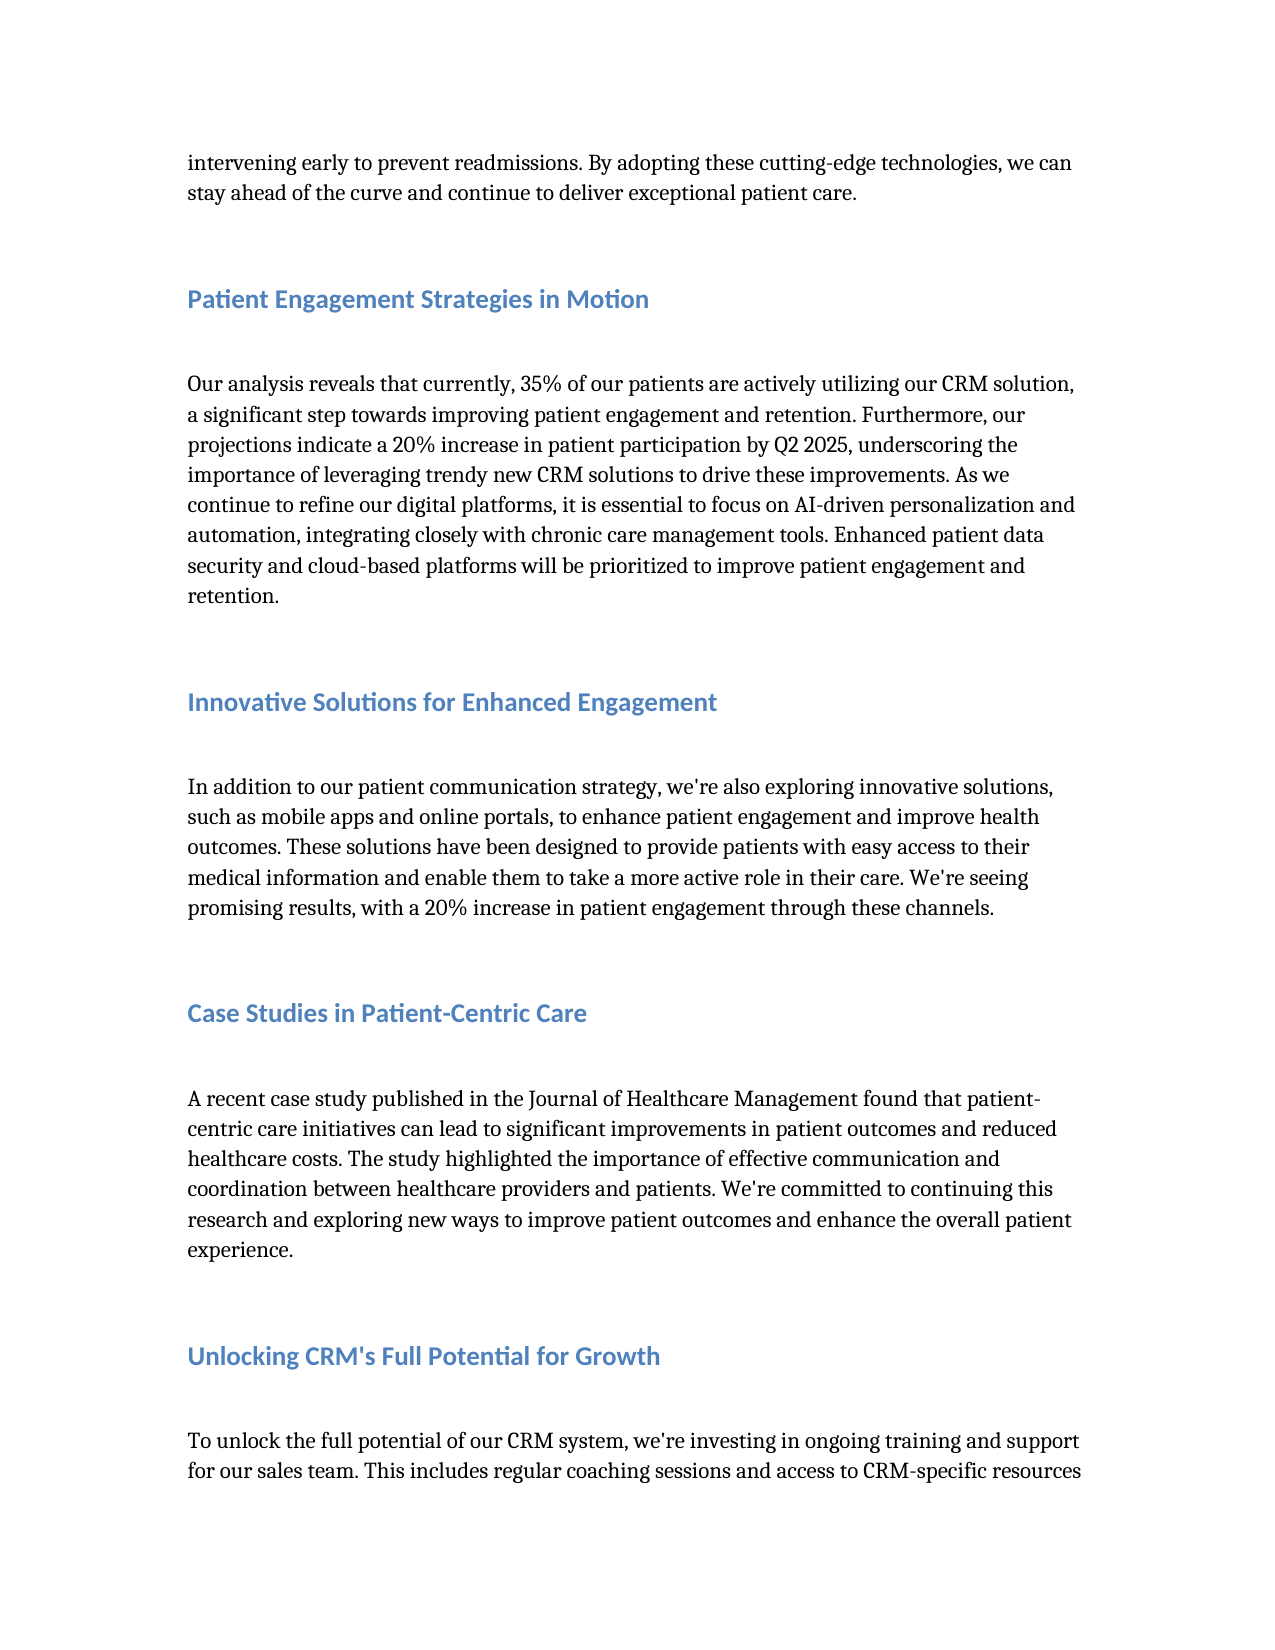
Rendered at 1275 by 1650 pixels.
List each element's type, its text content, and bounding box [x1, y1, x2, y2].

subtitle Case Studies in Patient-Centric Care [187, 997, 1087, 1030]
text A recent case study published in the Journal of Healthcare Management found that patient-centric care initiatives can lead to significant improvements in patient outcomes and reduced healthcare costs. The study highlighted the importance of effective communication and coordination between healthcare providers and patients. We're committed to continuing this research and exploring new ways to improve patient outcomes and enhance the overall patient experience. [187, 1086, 1087, 1263]
text Our analysis reveals that currently, 35% of our patients are actively utilizing our CRM solution, a significant step towards improving patient engagement and retention. Furthermore, our projections indicate a 20% increase in patient participation by Q2 2025, underscoring the importance of leveraging trendy new CRM solutions to drive these improvements. As we continue to refine our digital platforms, it is essential to focus on AI-driven personalization and automation, integrating closely with chronic care management tools. Enhanced patient data security and cloud-based platforms will be prioritized to improve patient engagement and retention. [187, 371, 1087, 609]
subtitle Patient Engagement Strategies in Motion [187, 282, 1087, 315]
subtitle Unlocking CRM's Full Potential for Growth [187, 1339, 1087, 1372]
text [187, 1428, 1087, 1484]
subtitle Innovative Solutions for Enhanced Engagement [187, 685, 1087, 718]
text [187, 150, 1087, 207]
text In addition to our patient communication strategy, we're also exploring innovative solutions, such as mobile apps and online portals, to enhance patient engagement and improve health outcomes. These solutions have been designed to provide patients with easy access to their medical information and enable them to take a more active role in their care. We're seeing promising results, with a 20% increase in patient engagement through these channels. [187, 774, 1087, 921]
